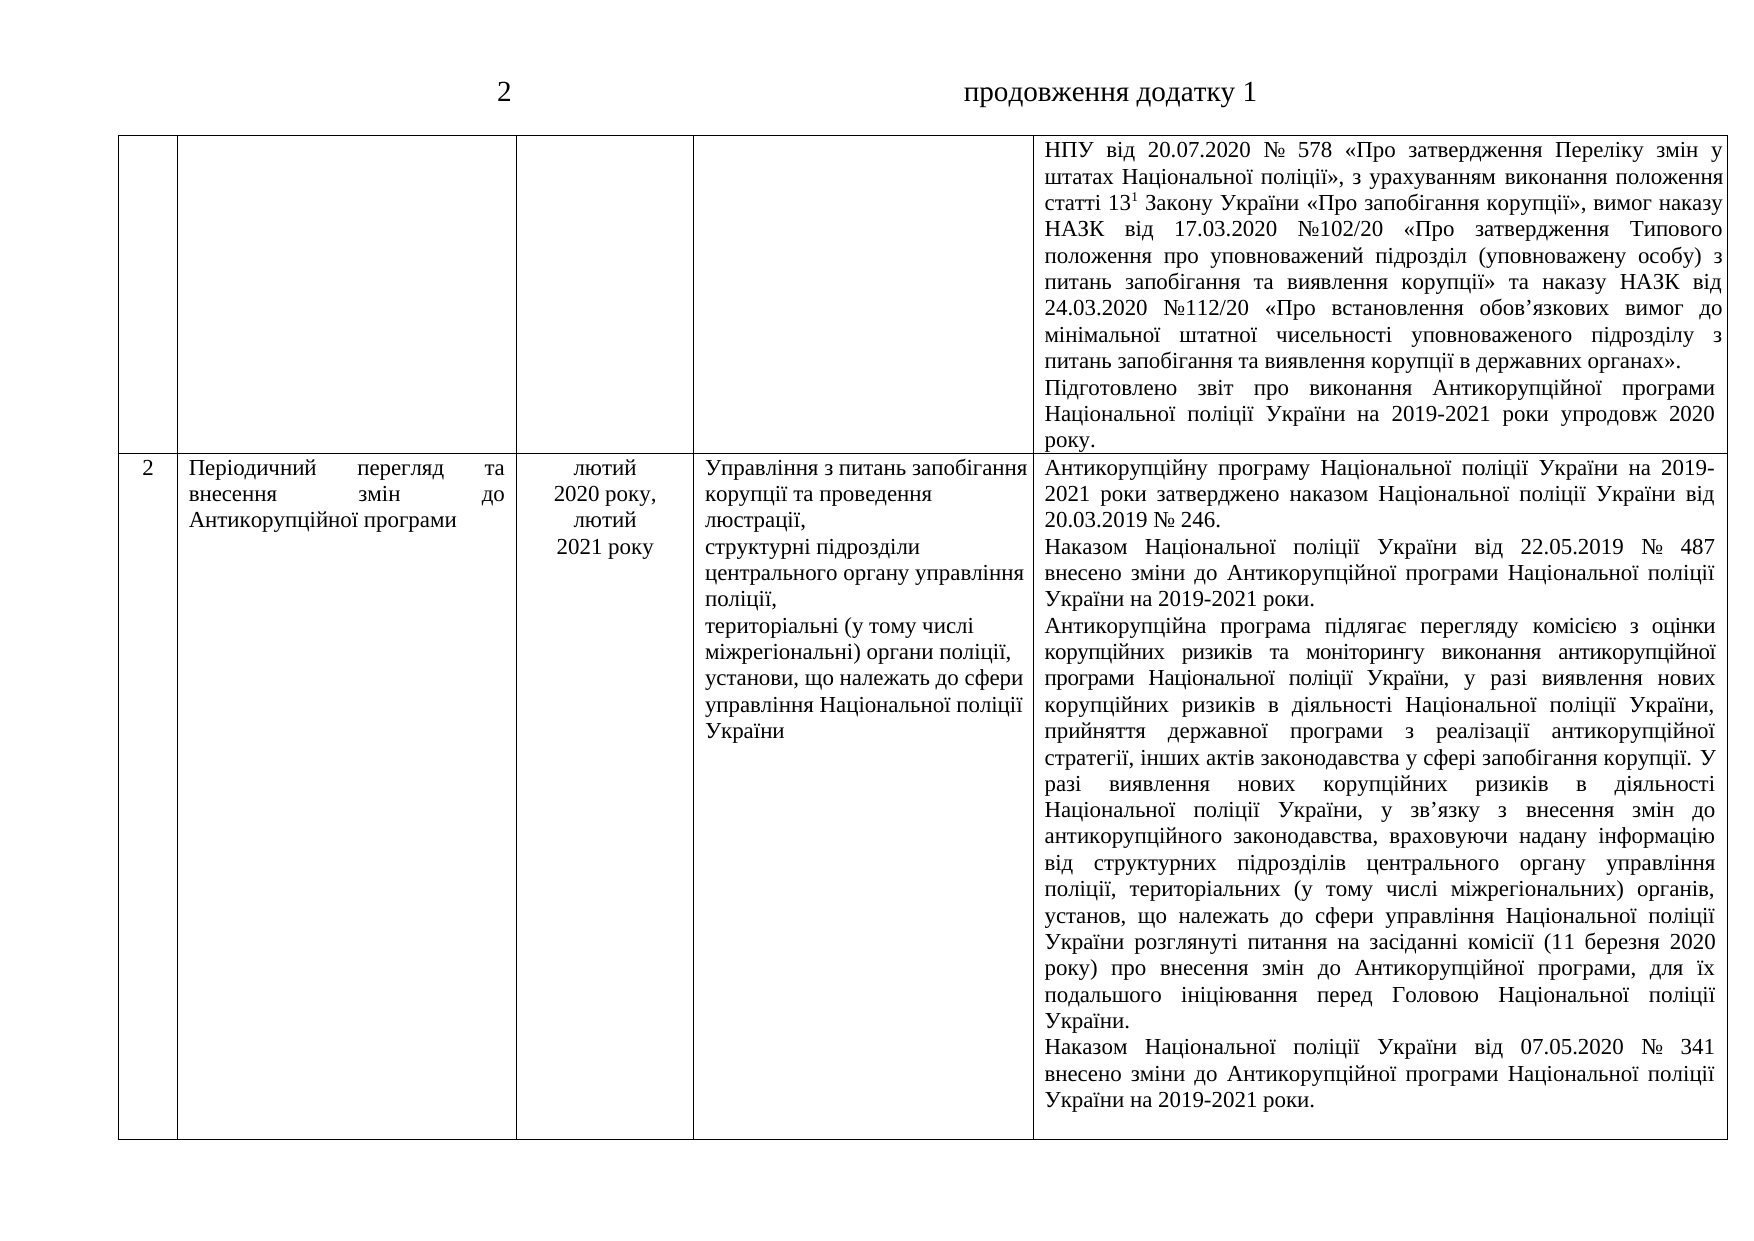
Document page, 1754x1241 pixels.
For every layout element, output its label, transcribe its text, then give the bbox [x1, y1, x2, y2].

table_cell 2 [119, 454, 177, 1139]
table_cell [517, 136, 693, 453]
table_cell Періодичний перегляд та внесення змін до Антикорупційної програми [178, 454, 516, 1139]
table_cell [178, 136, 516, 453]
table_cell Антикорупційну програму Національної поліції України на 2019-2021 роки затверджено наказом Національної поліції України від 20.03.2019 № 246. Наказом Національної поліції України від 22.05.2019 № 487 внесено зміни до Антикорупційної програми Національної поліції України на 2019-2021 роки. Антикорупційна програма підлягає перегляду комісією з оцінки корупційних ризиків та моніторингу виконання антикорупційної програми Національної поліції України, у разі виявлення нових корупційних ризиків в діяльності Національної поліції України, прийняття державної програми з реалізації антикорупційної стратегії, інших актів законодавства у сфері запобігання корупції. У разі виявлення нових корупційних ризиків в діяльності Національної поліції України, у зв’язку з внесення змін до антикорупційного законодавства, враховуючи надану інформацію від структурних підрозділів центрального органу управління поліції, територіальних (у тому числі міжрегіональних) органів, установ, що належать до сфери управління Національної поліції України розглянуті питання на засіданні комісії (11 березня 2020 року) про внесення змін до Антикорупційної програми, для їх подальшого ініціювання перед Головою Національної поліції України. Наказом Національної поліції України від 07.05.2020 № 341 внесено зміни до Антикорупційної програми Національної поліції України на 2019-2021 роки. [1034, 454, 1727, 1139]
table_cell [1034, 136, 1727, 453]
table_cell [694, 136, 1033, 453]
table_cell лютий 2020 року, лютий 2021 року [517, 454, 693, 1139]
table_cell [694, 454, 1033, 1139]
table_cell 1 [119, 136, 177, 453]
